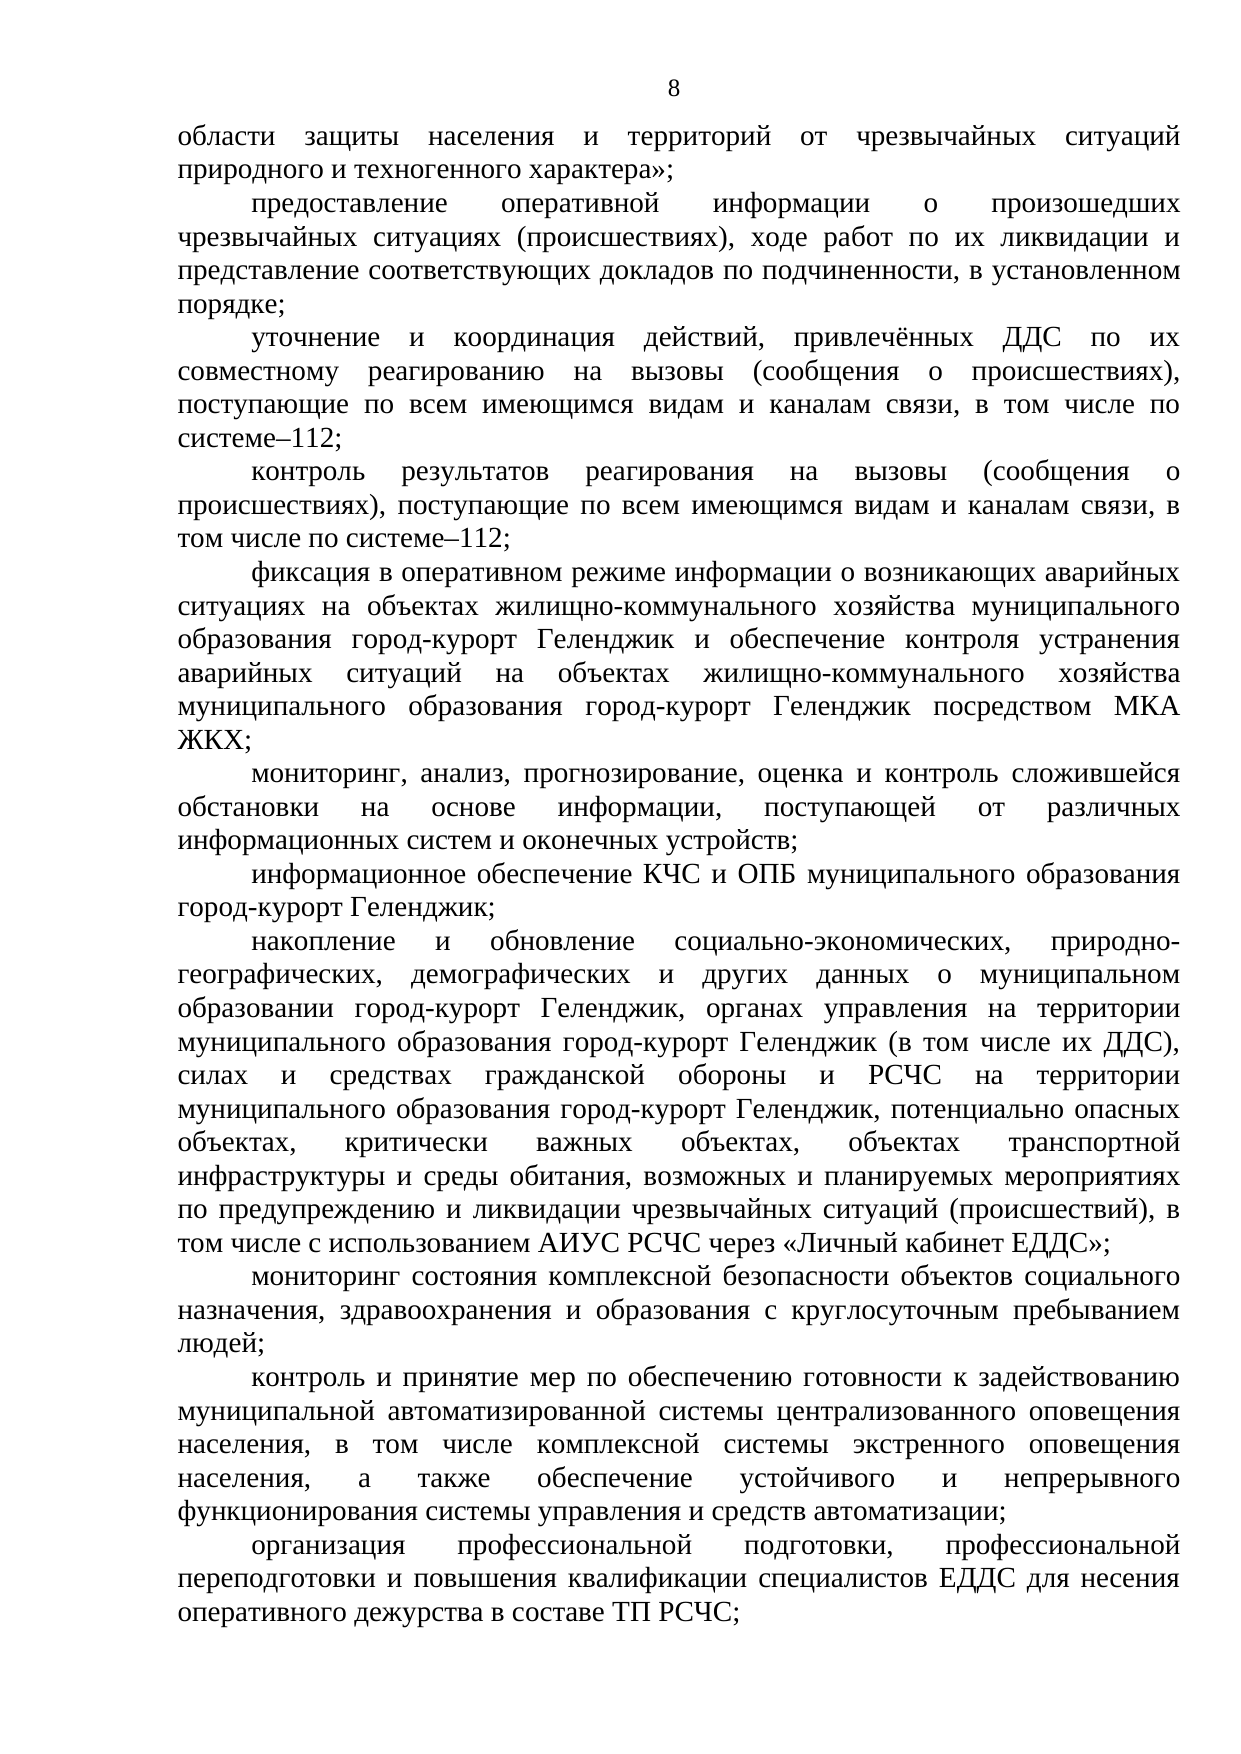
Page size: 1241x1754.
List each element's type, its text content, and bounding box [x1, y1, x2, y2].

text уточнение и координация действий, привлечённых ДДС по их совместному реагированию на вызовы (сообщения о происшествиях), поступающие по всем имеющимся видам и каналам связи, в том числе по системе–112; [177, 319, 1181, 453]
text мониторинг, анализ, прогнозирование, оценка и контроль сложившейся обстановки на основе информации, поступающей от различных информационных систем и оконечных устройств; [177, 755, 1181, 856]
text контроль и принятие мер по обеспечению готовности к задействованию муниципальной автоматизированной системы централизованного оповещения населения, в том числе комплексной системы экстренного оповещения населения, а также обеспечение устойчивого и непрерывного функционирования системы управления и средств автоматизации; [177, 1359, 1181, 1527]
text информационное обеспечение КЧС и ОПБ муниципального образования город-курорт Геленджик; [177, 856, 1181, 923]
text предоставление оперативной информации о произошедших чрезвычайных ситуациях (происшествиях), ходе работ по их ликвидации и представление соответствующих докладов по подчиненности, в установленном порядке; [177, 185, 1181, 319]
text мониторинг состояния комплексной безопасности объектов социального назначения, здравоохранения и образования с круглосуточным пребыванием людей; [177, 1258, 1181, 1359]
text фиксация в оперативном режиме информации о возникающих аварийных ситуациях на объектах жилищно-коммунального хозяйства муниципального образования город-курорт Геленджик и обеспечение контроля устранения аварийных ситуаций на объектах жилищно-коммунального хозяйства муниципального образования город-курорт Геленджик посредством МКА ЖКХ; [177, 554, 1181, 755]
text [177, 118, 1181, 185]
text накопление и обновление социально-экономических, природно-географических, демографических и других данных о муниципальном образовании город-курорт Геленджик, органах управления на территории муниципального образования город-курорт Геленджик (в том числе их ДДС), силах и средствах гражданской обороны и РСЧС на территории муниципального образования город-курорт Геленджик, потенциально опасных объектах, критически важных объектах, объектах транспортной инфраструктуры и среды обитания, возможных и планируемых мероприятиях по предупреждению и ликвидации чрезвычайных ситуаций (происшествий), в том числе с использованием АИУС РСЧС через «Личный кабинет ЕДДС»; [177, 923, 1181, 1258]
text организация профессиональной подготовки, профессиональной переподготовки и повышения квалификации специалистов ЕДДС для несения оперативного дежурства в составе ТП РСЧС; [177, 1527, 1181, 1627]
text контроль результатов реагирования на вызовы (сообщения о происшествиях), поступающие по всем имеющимся видам и каналам связи, в том числе по системе–112; [177, 453, 1181, 554]
